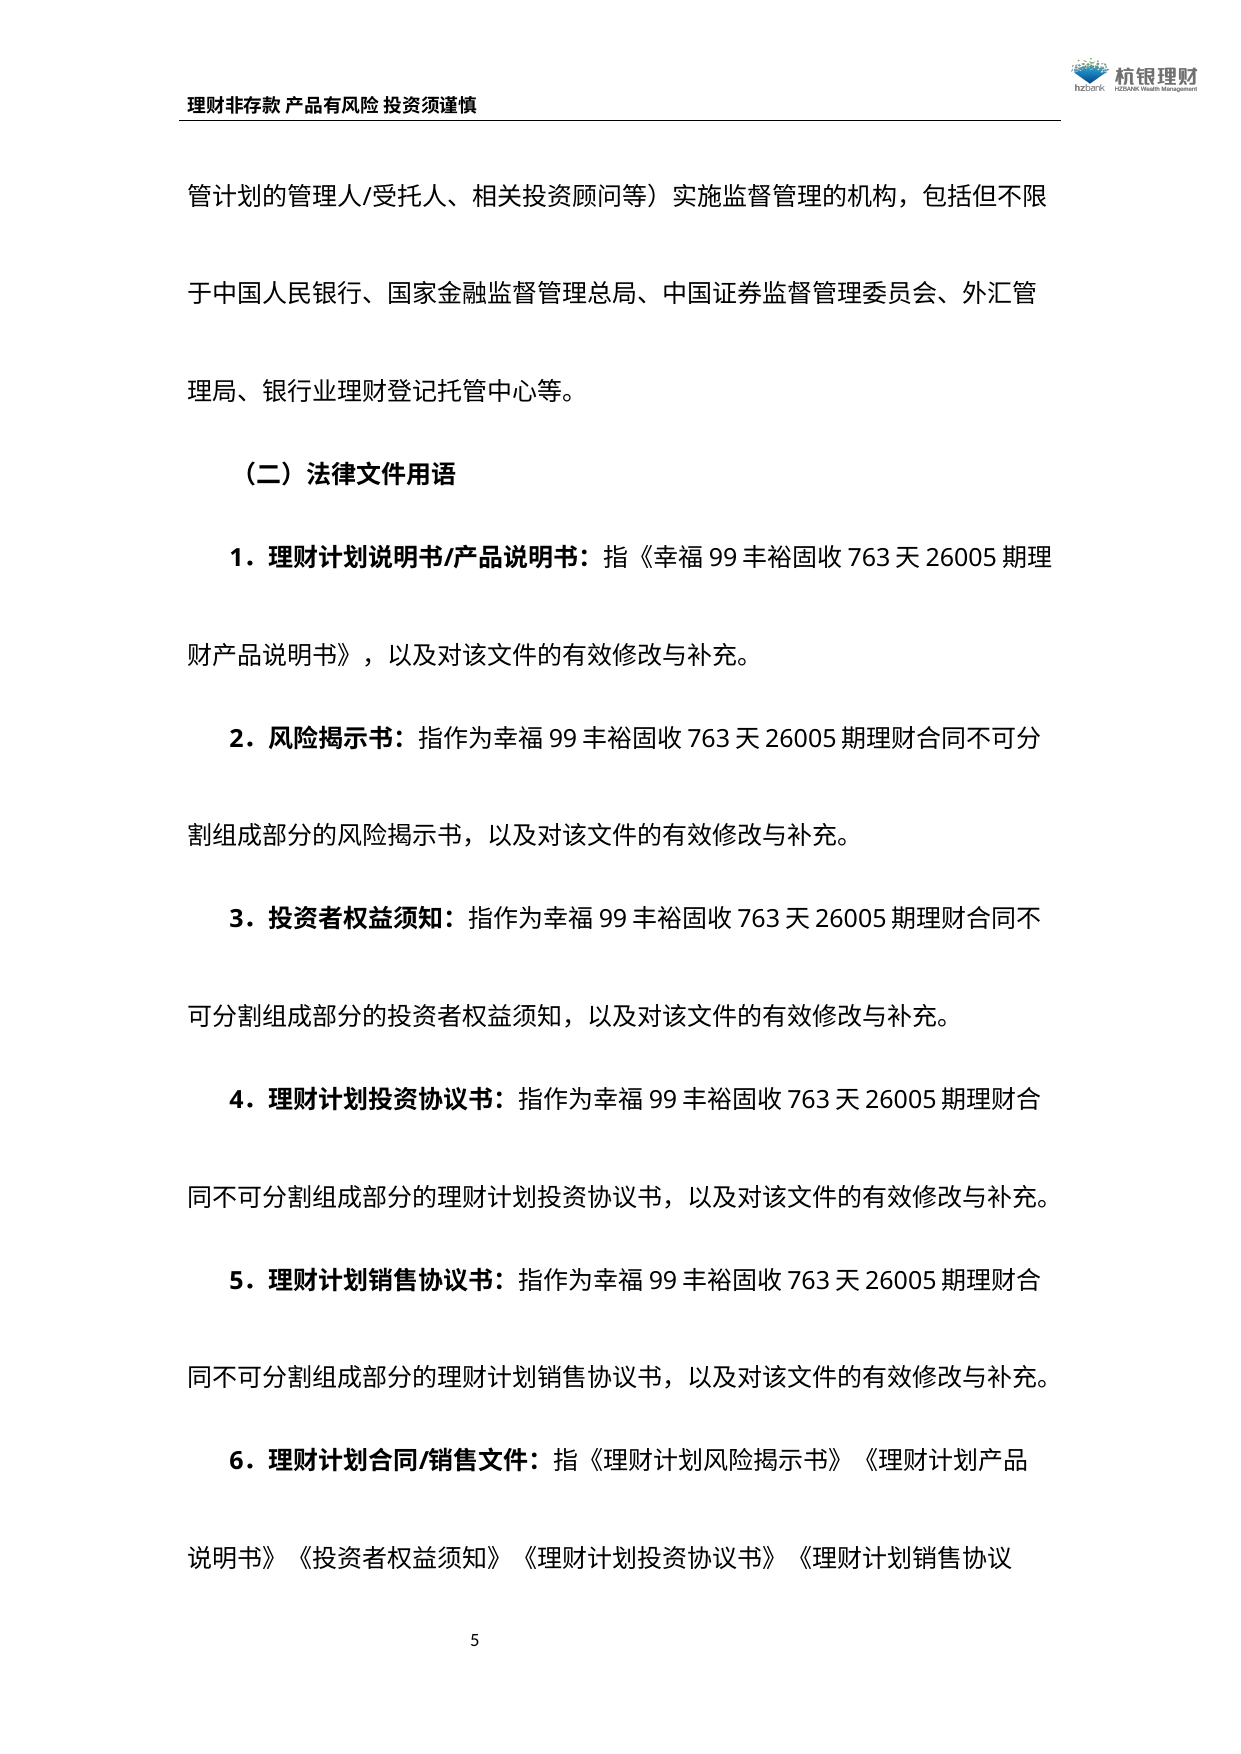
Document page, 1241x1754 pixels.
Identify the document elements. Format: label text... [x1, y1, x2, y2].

list 理财计划说明书/产品说明书：指《幸福99丰裕固收763天26005期理财产品说明书》，以及对该文件的有效修改与补充。 [187, 523, 1053, 686]
list 投资者权益须知：指作为幸福99丰裕固收763天26005期理财合同不可分割组成部分的投资者权益须知，以及对该文件的有效修改与补充。 [187, 884, 1053, 1047]
picture [1027, 0, 1240, 151]
list 理财计划销售协议书：指作为幸福99丰裕固收763天26005期理财合同不可分割组成部分的理财计划销售协议书，以及对该文件的有效修改与补充。 [187, 1246, 1053, 1408]
list 法律文件用语 [187, 440, 1053, 505]
list 理财计划合同/销售文件：指《理财计划风险揭示书》《理财计划产品说明书》《投资者权益须知》《理财计划投资协议书》《理财计划销售协议书》五个部分。 [187, 1426, 1053, 1589]
list 监管机构：指对管理人（包括本理财计划管理人、所投资的信托计划/资管计划的管理人/受托人、相关投资顾问等）实施监督管理的机构，包括但不限于中国人民银行、国家金融监督管理总局、中国证券监督管理委员会、外汇管理局、银行业理财登记托管中心等。 [187, 162, 1053, 422]
list 理财计划投资协议书：指作为幸福99丰裕固收763天26005期理财合同不可分割组成部分的理财计划投资协议书，以及对该文件的有效修改与补充。 [187, 1065, 1053, 1228]
list 风险揭示书：指作为幸福99丰裕固收763天26005期理财合同不可分割组成部分的风险揭示书，以及对该文件的有效修改与补充。 [187, 704, 1053, 866]
